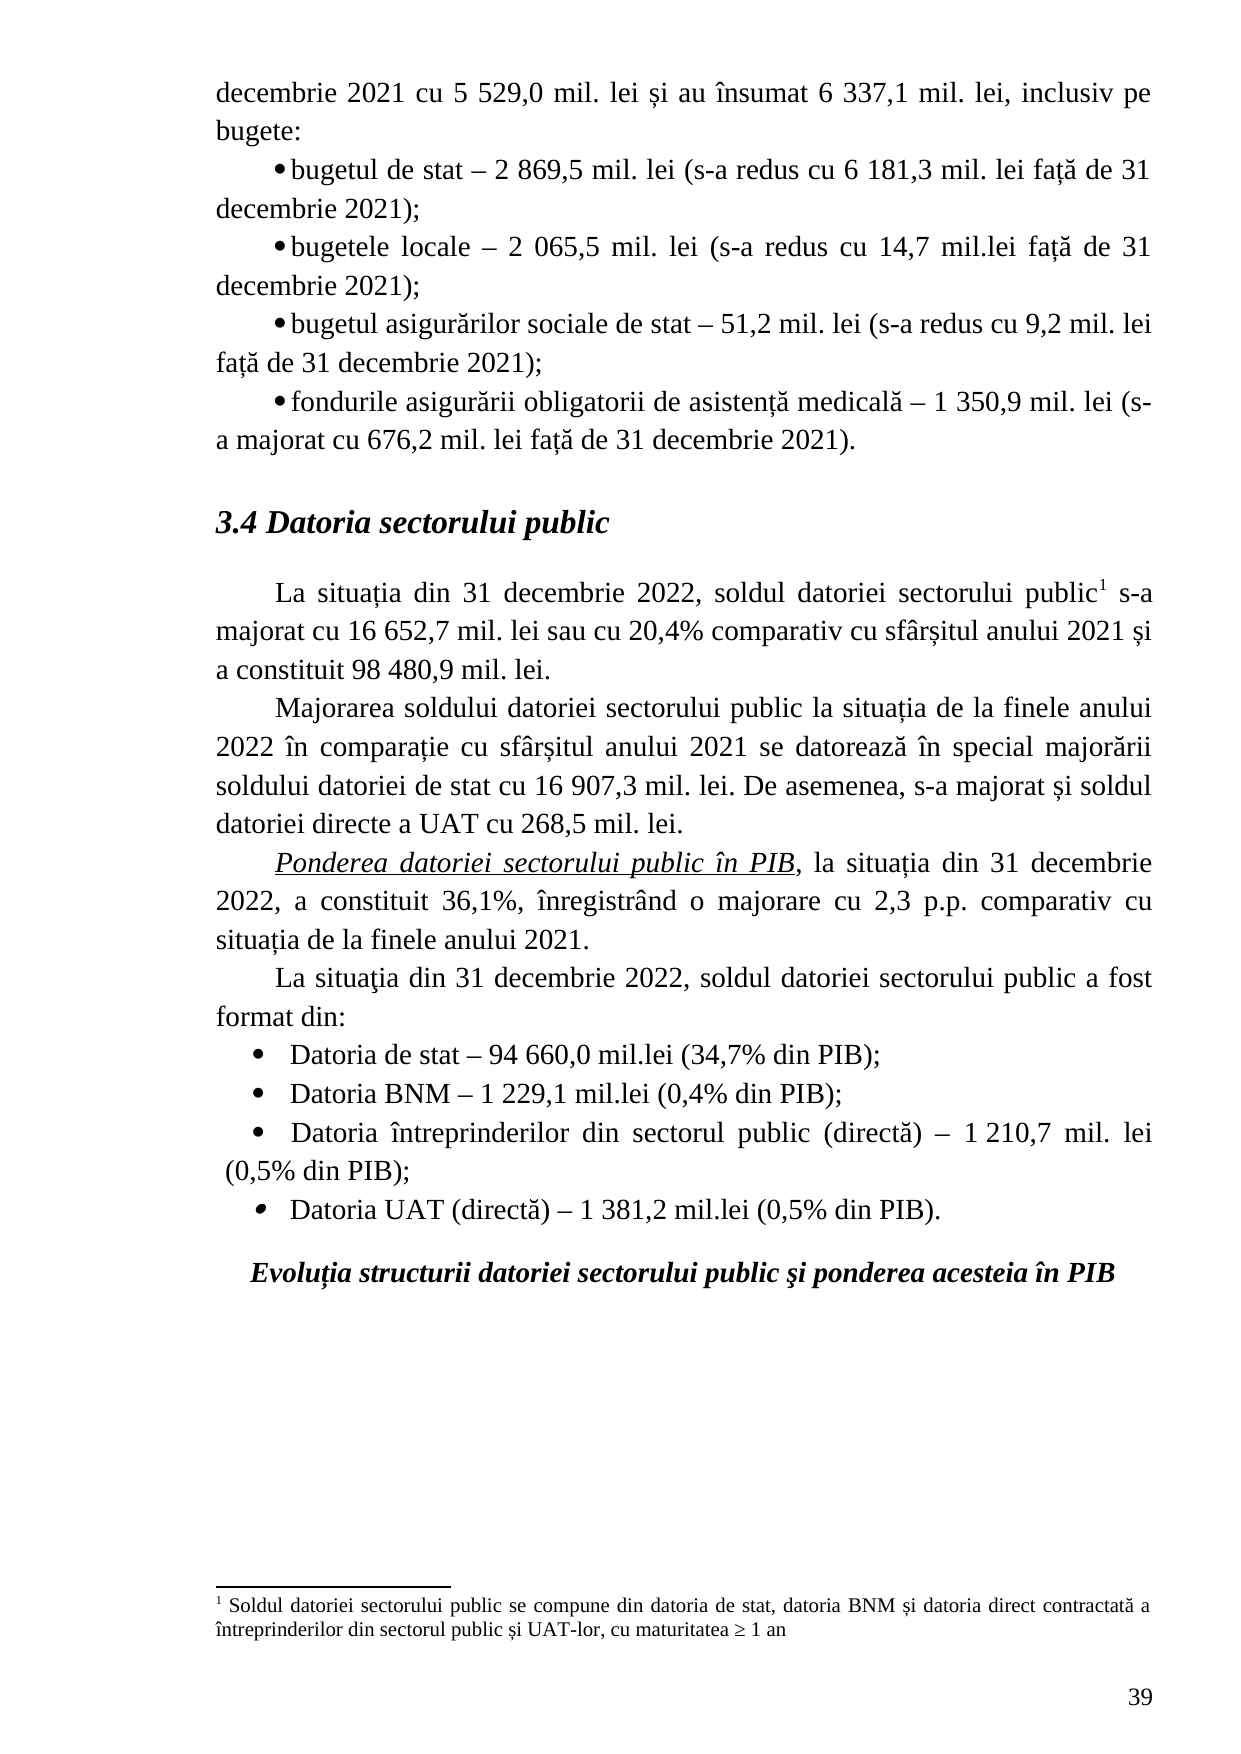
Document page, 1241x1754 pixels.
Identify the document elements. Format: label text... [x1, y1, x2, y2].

list Datoria de stat – 94 660,0 mil.lei (34,7% din PIB); [253, 1037, 1153, 1071]
list Evoluția structurii datoriei sectorului public şi ponderea acesteia în PIB [216, 1256, 1153, 1289]
text Majorarea soldului datoriei sectorului public la situația de la finele anului 2022 în comparație cu sfârșitul anului 2021 se datorează în special majorării soldului datoriei de stat cu 16 907,3 mil. lei. De asemenea, s-a majorat și soldul datoriei directe a UAT cu 268,5 mil. lei. [216, 691, 1153, 840]
list Datoria întreprinderilor din sectorul public (directă) – 1 210,7 mil. lei (0,5% din PIB); [225, 1115, 1153, 1187]
list bugetul asigurărilor sociale de stat – 51,2 mil. lei (s-a redus cu 9,2 mil. lei față de 31 decembrie 2021); [216, 306, 1153, 379]
list Datoria UAT (directă) – 1 381,2 mil.lei (0,5% din PIB). [253, 1192, 1153, 1226]
text La situația din 31 decembrie 2022, soldul datoriei sectorului public s-a majorat cu 16 652,7 mil. lei sau cu 20,4% comparativ cu sfârșitul anului 2021 și a constituit 98 480,9 mil. lei. [216, 575, 1153, 686]
subtitle 3.4 Datoria sectorului public [216, 502, 1141, 541]
list bugetul de stat – 2 869,5 mil. lei (s-a redus cu 6 181,3 mil. lei față de 31 decembrie 2021); [216, 152, 1153, 224]
list Datoria BNM – 1 229,1 mil.lei (0,4% din PIB); [253, 1076, 1153, 1110]
list fondurile asigurării obligatorii de asistență medicală – 1 350,9 mil. lei (s-a majorat cu 676,2 mil. lei față de 31 decembrie 2021). [216, 384, 1153, 456]
text La situaţia din 31 decembrie 2022, soldul datoriei sectorului public a fost format din: [216, 960, 1153, 1032]
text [216, 75, 1153, 147]
text Ponderea datoriei sectorului public în PIB, la situația din 31 decembrie 2022, a constituit 36,1%, înregistrând o majorare cu 2,3 p.p. comparativ cu situația de la finele anului 2021. [216, 845, 1153, 955]
list bugetele locale – 2 065,5 mil. lei (s-a redus cu 14,7 mil.lei față de 31 decembrie 2021); [216, 229, 1153, 301]
